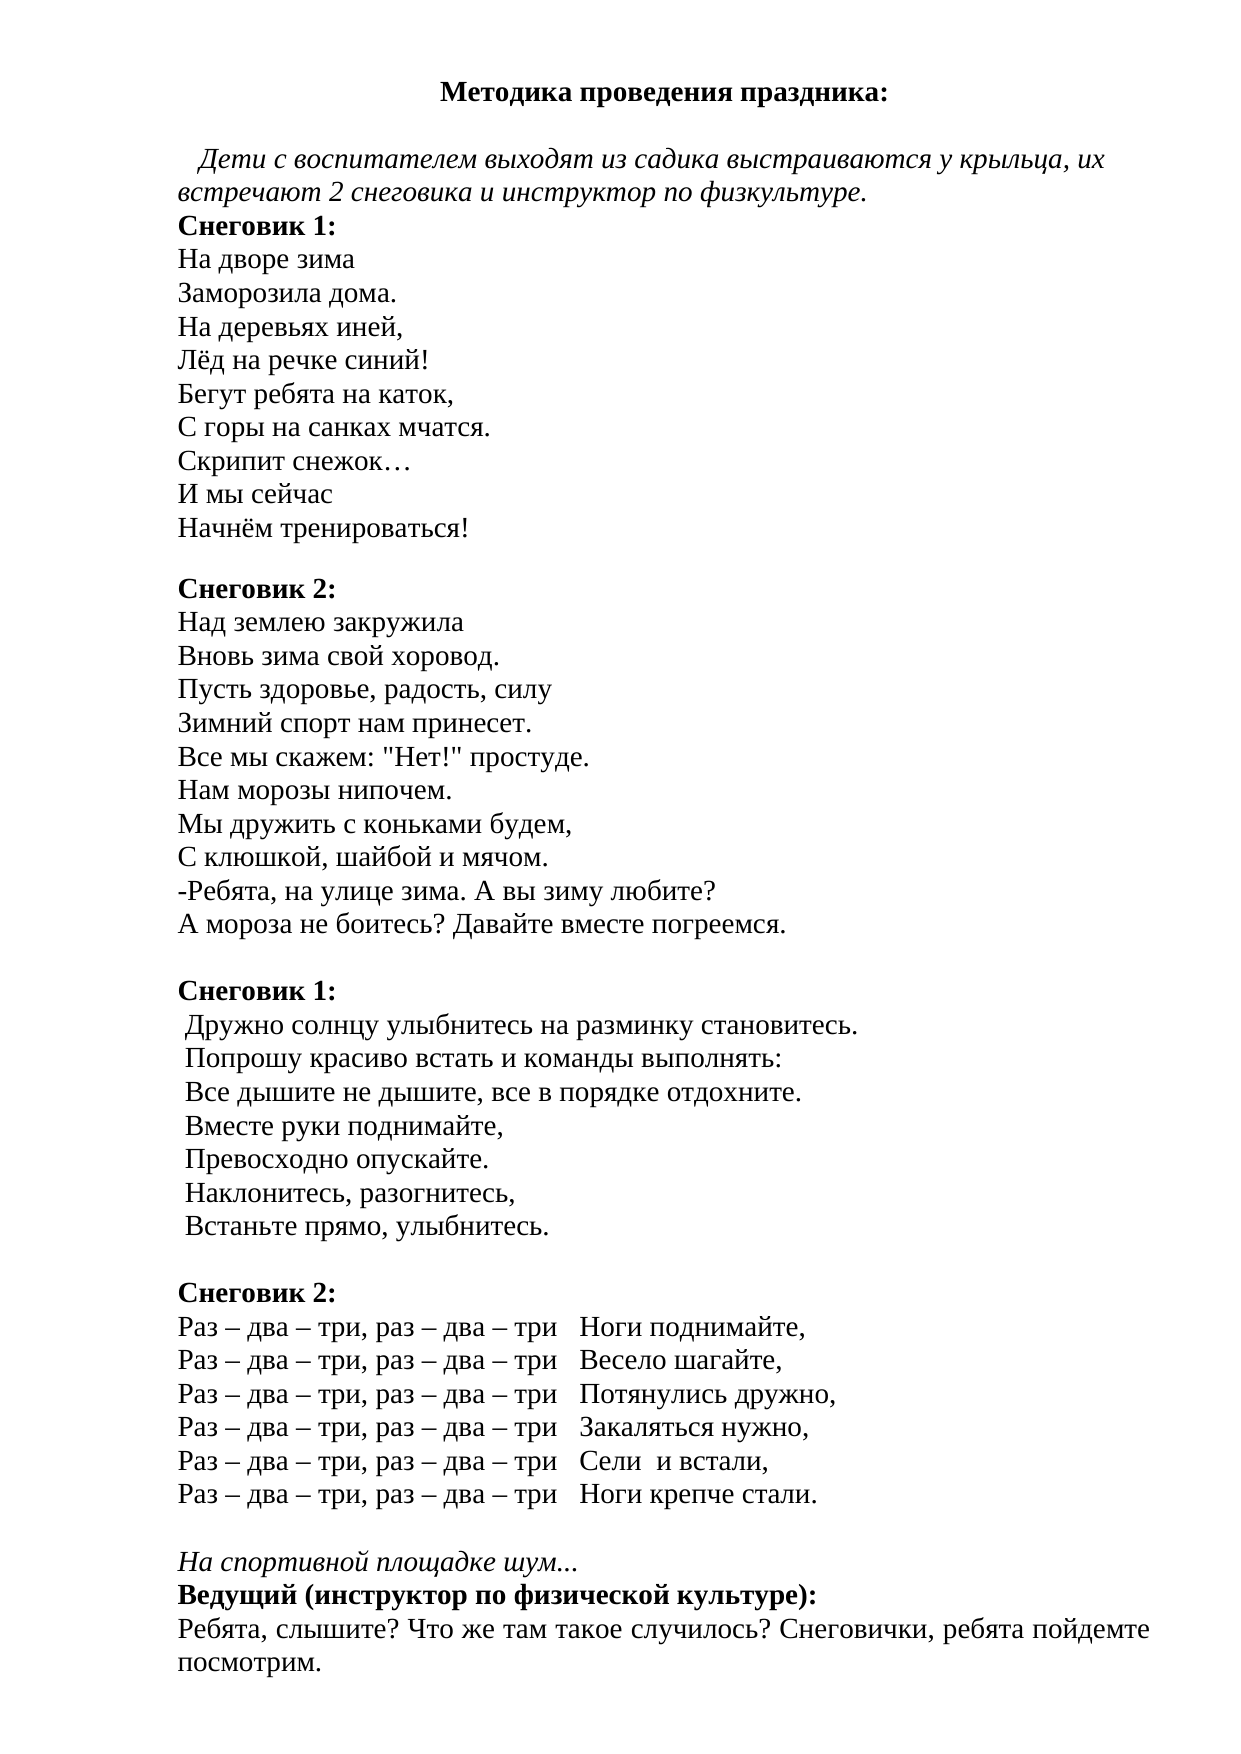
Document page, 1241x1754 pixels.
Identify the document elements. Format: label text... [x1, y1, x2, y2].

text Снеговик 1: [177, 208, 1152, 242]
text Все дышите не дышите, все в порядке отдохните. [177, 1074, 1152, 1108]
text На дворе зима [177, 242, 1152, 275]
text На деревьях иней, [177, 309, 1152, 342]
text Раз – два – три, раз – два – три Весело шагайте, [177, 1342, 1152, 1376]
text И мы сейчас [177, 476, 1152, 510]
text Раз – два – три, раз – два – три Сели и встали, [177, 1443, 1152, 1477]
text Над землею закружила Вновь зима свой хоровод. Пусть здоровье, радость, силу Зимний спорт нам принесет. Все мы скажем: "Нет!" простуде. Нам морозы нипочем. Мы дружить с коньками будем, С клюшкой, шайбой и мячом. -Ребята, на улице зима. А вы зиму любите? А мороза не боитесь? Давайте вместе погреемся. [177, 604, 1152, 940]
text Ребята, слышите? Что же там такое случилось? Снеговички, ребята пойдемте посмотрим. [177, 1611, 1152, 1678]
text Снеговик 2: [177, 1275, 1152, 1309]
text Лёд на речке синий! [177, 342, 1152, 376]
text Встаньте прямо, улыбнитесь. [177, 1208, 1152, 1242]
text Попрошу красиво встать и команды выполнять: [177, 1041, 1152, 1074]
text Бегут ребята на каток, [177, 376, 1152, 409]
text Раз – два – три, раз – два – три Ноги крепче стали. [177, 1477, 1152, 1510]
text Раз – два – три, раз – два – три Потянулись дружно, [177, 1376, 1152, 1409]
text Снеговик 1: Дружно солнцу улыбнитесь на разминку становитесь. [177, 973, 1152, 1041]
text Раз – два – три, раз – два – три Закаляться нужно, [177, 1409, 1152, 1443]
text С горы на санках мчатся. [177, 409, 1152, 443]
text На спортивной площадке шум... [177, 1544, 1152, 1577]
text Скрипит снежок… [177, 443, 1152, 476]
text Вместе руки поднимайте, [177, 1108, 1152, 1141]
text Превосходно опускайте. [177, 1141, 1152, 1175]
text Снеговик 2: [177, 571, 1152, 604]
text Заморозила дома. [177, 275, 1152, 309]
text Наклонитесь, разогнитесь, [177, 1175, 1152, 1208]
text Дети с воспитателем выходят из садика выстраиваются у крыльца, их встречают 2 снеговика и инструктор по физкультуре. [177, 141, 1152, 208]
text Начнём тренироваться! [177, 510, 1152, 543]
text Ведущий (инструктор по физической культуре): [177, 1577, 1152, 1611]
text Раз – два – три, раз – два – три Ноги поднимайте, [177, 1309, 1152, 1342]
text Методика проведения праздника: [177, 74, 1152, 107]
